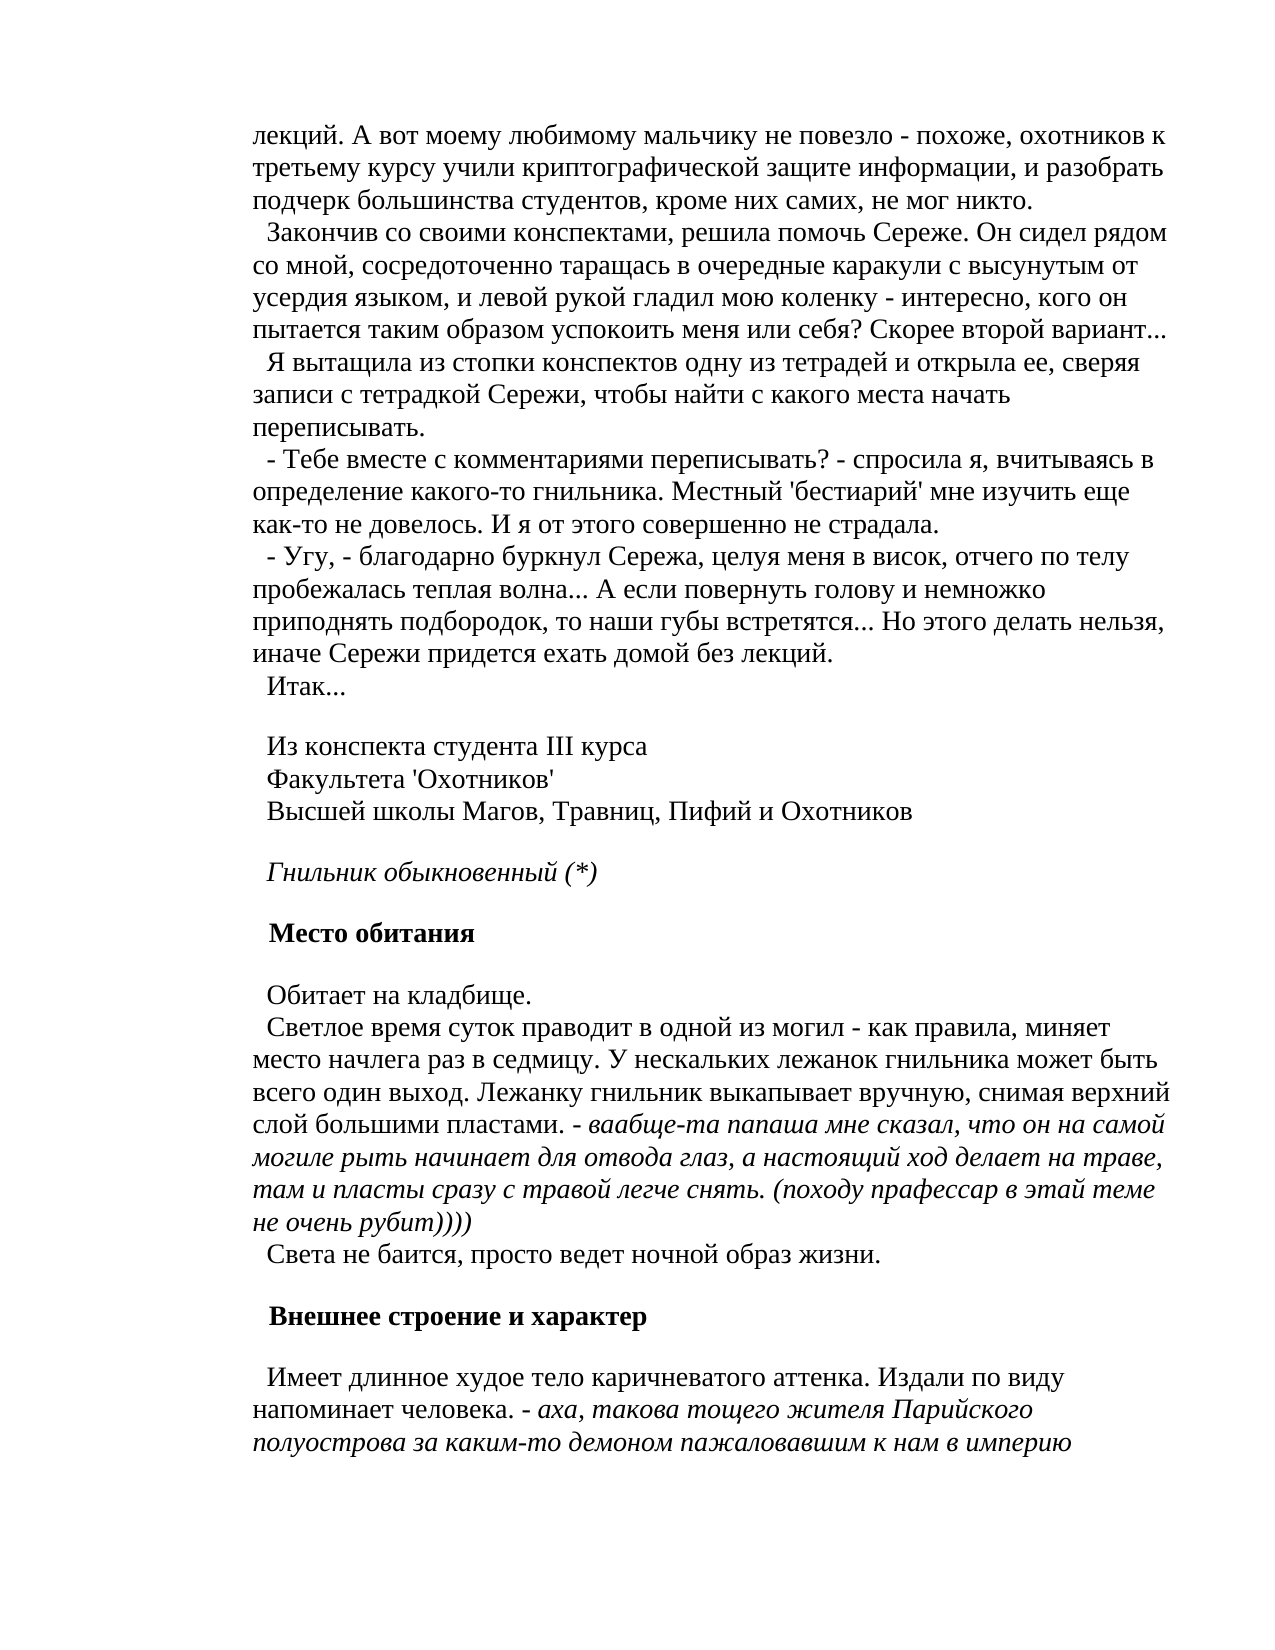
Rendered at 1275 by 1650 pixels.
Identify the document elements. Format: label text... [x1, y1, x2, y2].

text Светлое время суток праводит в одной из могил - как правила, миняет место начлега раз в седмицу. У нескальких лежанок гнильника может быть всего один выход. Лежанку гнильник выкапывает вручную, снимая верхний слой большими пластами. - ваабще-та папаша мне сказал, что он на самой могиле рыть начинает для отвода глаз, а настоящий ход делает на траве, там и пласты сразу с травой легче снять. (походу прафессар в этай теме не очень рубит)))) [252, 1010, 1186, 1237]
text Факультета 'Охотников' [252, 762, 1186, 794]
text Имеет длинное худое тело каричневатого аттенка. Издали по виду напоминает человека. - аха, такова тощего жителя Парийского полуострова за каким-то демоном пажаловавшим к нам в империю [252, 1360, 1186, 1457]
text Света не баится, просто ведет ночной образ жизни. [252, 1237, 1186, 1269]
subtitle Место обитания [177, 916, 1186, 949]
text Высшей школы Магов, Травниц, Пифий и Охотников [252, 794, 1186, 827]
text Итак... [252, 669, 1186, 701]
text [252, 118, 1186, 215]
text Я вытащила из стопки конспектов одну из тетрадей и открыла ее, сверяя записи с тетрадкой Сережи, чтобы найти с какого места начать переписывать. [252, 345, 1186, 442]
text Из конспекта студента III курса [252, 729, 1186, 762]
text Гнильник обыкновенный (*) [252, 855, 1186, 887]
text Обитает на кладбище. [252, 978, 1186, 1010]
text - Тебе вместе с комментариями переписывать? - спросила я, вчитываясь в определение какого-то гнильника. Местный 'бестиарий' мне изучить еще как-то не довелось. И я от этого совершенно не страдала. [252, 442, 1186, 539]
text - Угу, - благодарно буркнул Сережа, целуя меня в висок, отчего по телу пробежалась теплая волна... А если повернуть голову и немножко приподнять подбородок, то наши губы встретятся... Но этого делать нельзя, иначе Сережи придется ехать домой без лекций. [252, 539, 1186, 669]
subtitle Внешнее строение и характер [177, 1298, 1186, 1331]
text Закончив со своими конспектами, решила помочь Сереже. Он сидел рядом со мной, сосредоточенно таращась в очередные каракули с высунутым от усердия языком, и левой рукой гладил мою коленку - интересно, кого он пытается таким образом успокоить меня или себя? Скорее второй вариант... [252, 215, 1186, 345]
